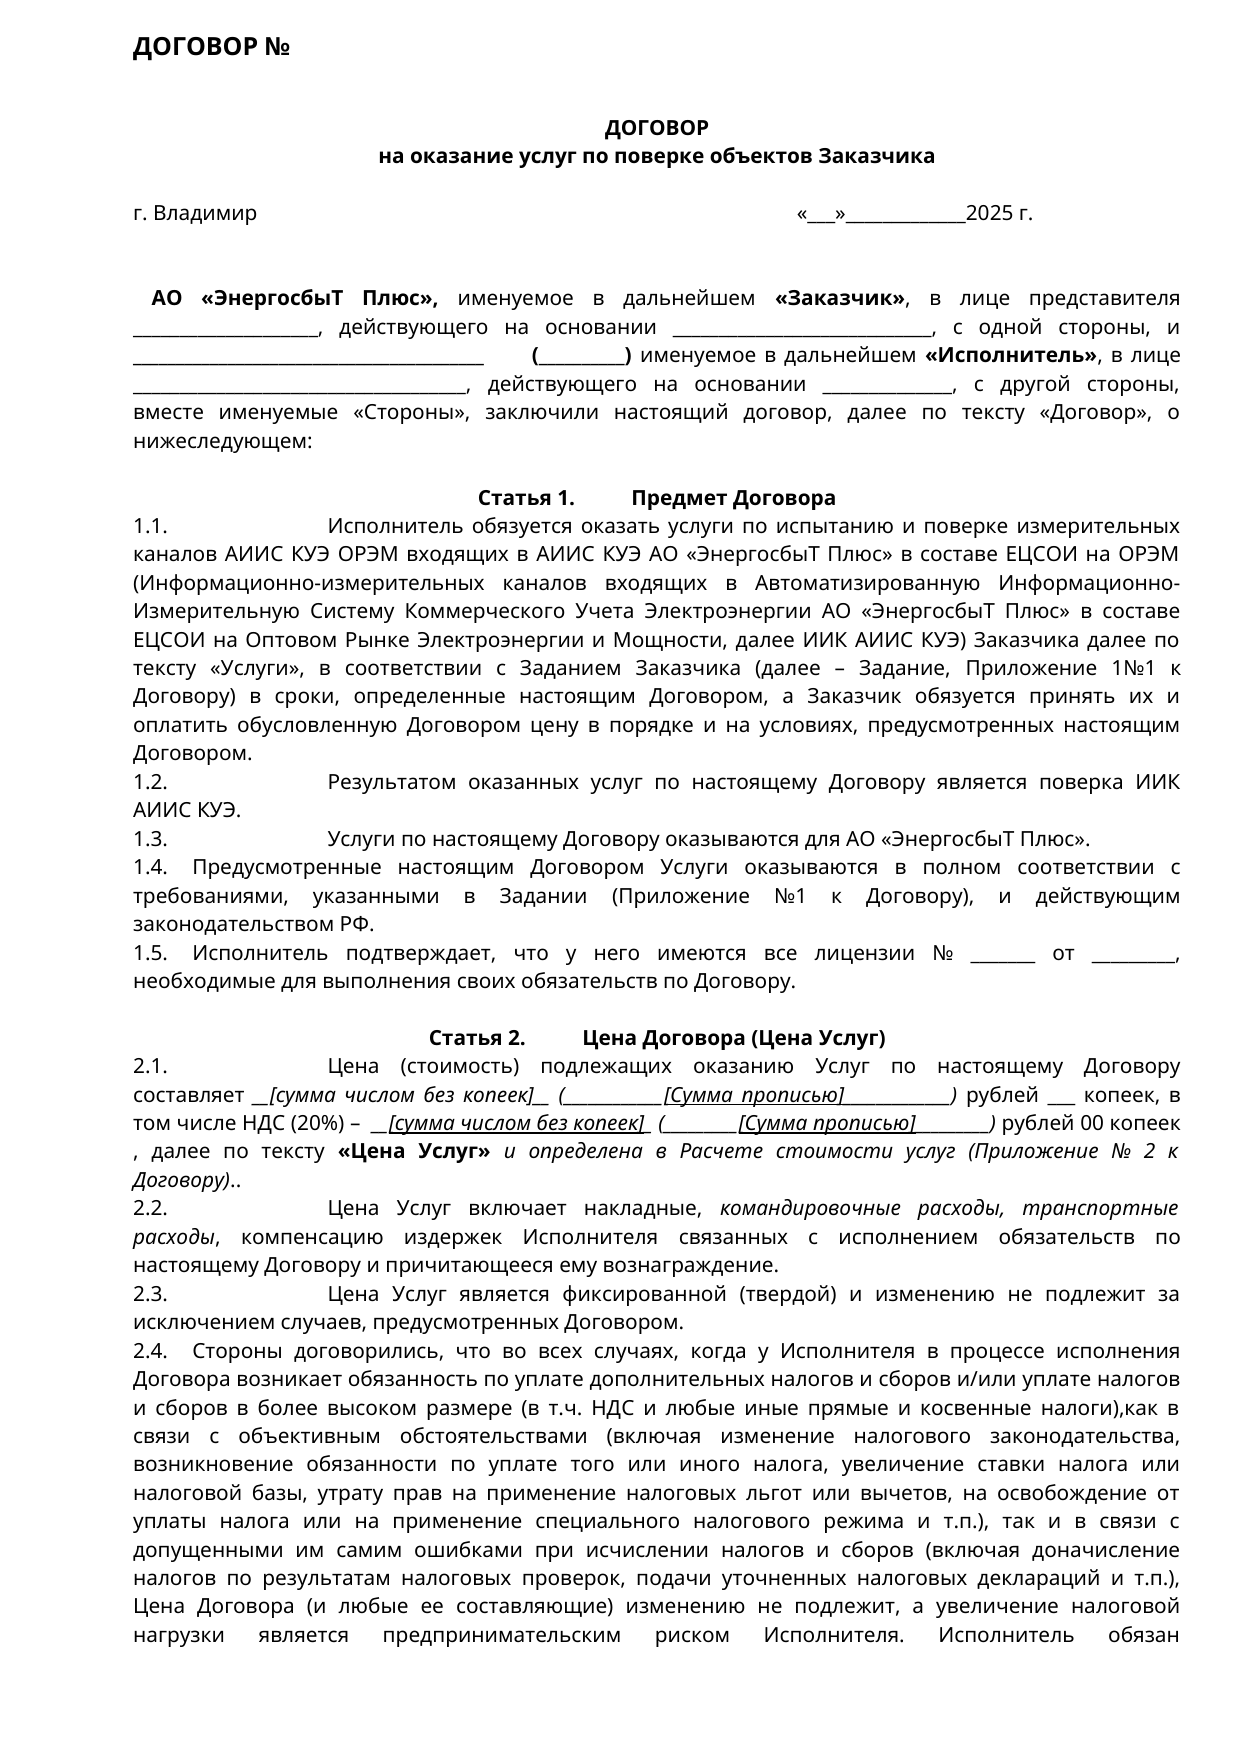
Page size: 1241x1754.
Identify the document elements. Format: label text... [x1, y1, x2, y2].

list Цена (стоимость) подлежащих оказанию Услуг по настоящему Договору составляет __[сумма числом без копеек]__ (____________[Сумма прописью]_____________) рублей ___ копеек, в том числе НДС (20%) – __[сумма числом без копеек]_ (_________[Сумма прописью]_________) рублей 00 копеек , далее по тексту «Цена Услуг» и определена в Расчете стоимости услуг (Приложение № 2 к Договору).. [133, 1051, 1181, 1193]
list Результатом оказанных услуг по настоящему Договору является поверка ИИК АИИС КУЭ. [133, 767, 1181, 824]
list Исполнитель подтверждает, что у него имеются все лицензии № _______ от _________, необходимые для выполнения своих обязательств по Договору. [133, 938, 1181, 994]
list Цена Услуг является фиксированной (твердой) и изменению не подлежит за исключением случаев, предусмотренных Договором. [133, 1279, 1181, 1336]
subtitle Предмет Договора [133, 483, 1181, 511]
list Исполнитель обязуется оказать услуги по испытанию и поверке измерительных каналов АИИС КУЭ ОРЭМ входящих в АИИС КУЭ АО «ЭнергосбыТ Плюс» в составе ЕЦСОИ на ОРЭМ (Информационно-измерительных каналов входящих в Автоматизированную Информационно-Измерительную Систему Коммерческого Учета Электроэнергии АО «ЭнергосбыТ Плюс» в составе ЕЦСОИ на Оптовом Рынке Электроэнергии и Мощности, далее ИИК АИИС КУЭ) Заказчика далее по тексту «Услуги», в соответствии с Заданием Заказчика (далее – Задание, Приложение №1 к Договору) в сроки, определенные настоящим Договором, а Заказчик обязуется принять их и оплатить обусловленную Договором цену в порядке и на условиях, предусмотренных настоящим Договором. [133, 511, 1181, 767]
text на оказание услуг по поверке объектов Заказчика [133, 141, 1181, 170]
text АО «ЭнергосбыТ Плюс», именуемое в дальнейшем «Заказчик», в лице представителя ____________________, действующего на основании ____________________________, с одной стороны, и _________________________________________ (__________) именуемое в дальнейшем «Исполнитель», в лице ____________________________________, действующего на основании ______________, с другой стороны, вместе именуемые «Стороны», заключили настоящий договор, далее по тексту «Договор», о нижеследующем: [133, 283, 1181, 454]
text ДОГОВОР [133, 113, 1181, 141]
list Цена Услуг включает накладные, командировочные расходы, транспортные расходы, компенсацию издержек Исполнителя связанных с исполнением обязательств по настоящему Договору и причитающееся ему вознаграждение. [133, 1193, 1181, 1279]
text г. Владимир «___»_____________2025 г. [133, 198, 1181, 227]
list Услуги по настоящему Договору оказываются для АО «ЭнергосбыТ Плюс». [133, 824, 1181, 852]
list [133, 1336, 1181, 1648]
subtitle Цена Договора (Цена Услуг) [133, 1023, 1181, 1051]
list Предусмотренные настоящим Договором Услуги оказываются в полном соответствии с требованиями, указанными в Задании (Приложение №1 к Договору), и действующим законодательством РФ. [133, 852, 1181, 938]
